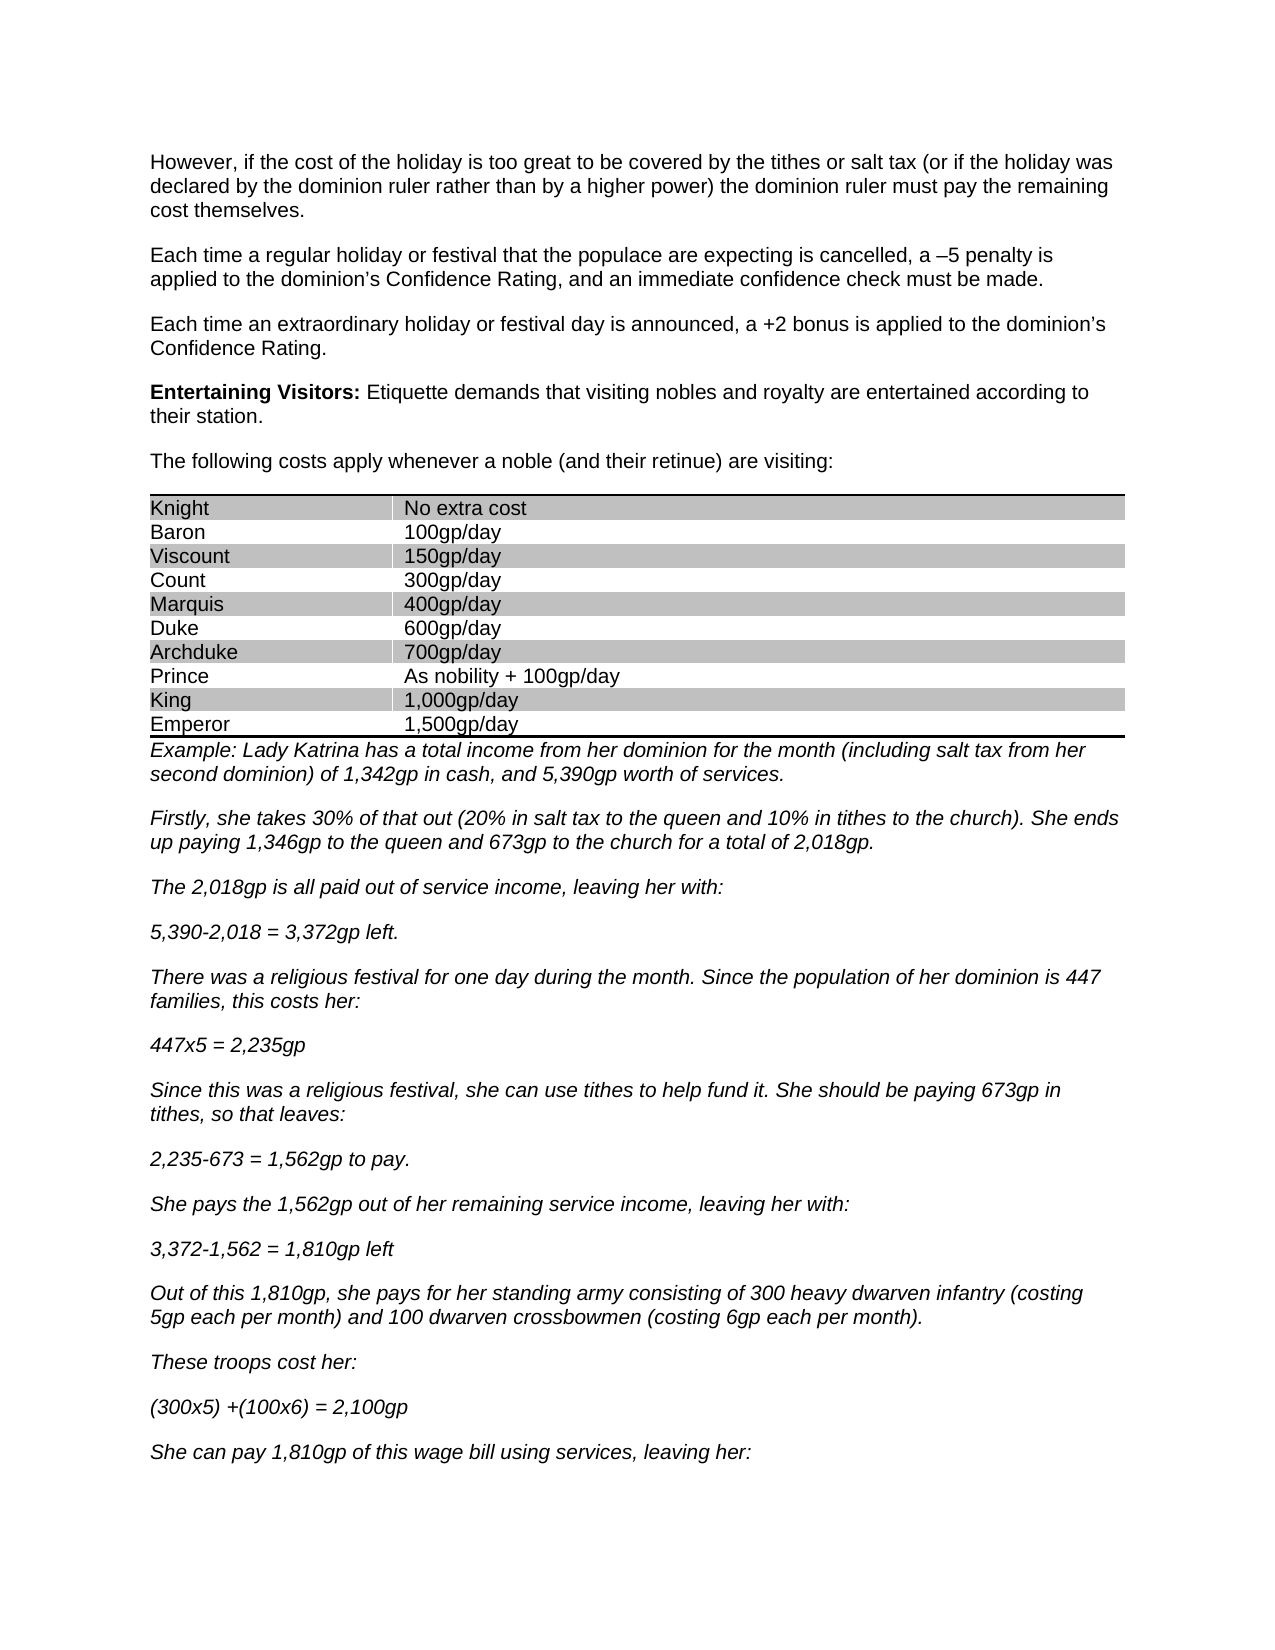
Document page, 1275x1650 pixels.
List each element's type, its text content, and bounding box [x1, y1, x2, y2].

text 3,372-1,562 = 1,810gp left [150, 1236, 1125, 1260]
text She pays the 1,562gp out of her remaining service income, leaving her with: [150, 1192, 1125, 1216]
text 447x5 = 2,235gp [150, 1033, 1125, 1057]
text Since this was a religious festival, she can use tithes to help fund it. She should be paying 673gp in tithes, so that leaves: [150, 1078, 1125, 1126]
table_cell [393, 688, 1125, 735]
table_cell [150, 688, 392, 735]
text (300x5) +(100x6) = 2,100gp [150, 1395, 1125, 1419]
text Each time a regular holiday or festival that the populace are expecting is cancelled, a –5 penalty is applied to the dominion’s Confidence Rating, and an immediate confidence check must be made. [150, 243, 1125, 291]
text There was a religious festival for one day during the month. Since the population of her dominion is 447 families, this costs her: [150, 964, 1125, 1012]
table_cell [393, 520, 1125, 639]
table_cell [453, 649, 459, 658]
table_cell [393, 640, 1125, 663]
text Example: Lady Katrina has a total income from her dominion for the month (including salt tax from her second dominion) of 1,342gp in cash, and 5,390gp worth of services. [150, 738, 1125, 785]
text The 2,018gp is all paid out of service income, leaving her with: [150, 875, 1125, 899]
text Firstly, she takes 30% of that out (20% in salt tax to the queen and 10% in tithes to the church). She ends up paying 1,346gp to the queen and 673gp to the church for a total of 2,018gp. [150, 806, 1125, 854]
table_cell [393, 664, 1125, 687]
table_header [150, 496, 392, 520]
text Entertaining Visitors: Etiquette demands that visiting nobles and royalty are entertained according to their station. [150, 380, 1125, 428]
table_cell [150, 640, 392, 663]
text She can pay 1,810gp of this wage bill using services, leaving her: [150, 1439, 1125, 1463]
text 5,390-2,018 = 3,372gp left. [150, 920, 1125, 944]
text The following costs apply whenever a noble (and their retinue) are visiting: [150, 449, 1125, 473]
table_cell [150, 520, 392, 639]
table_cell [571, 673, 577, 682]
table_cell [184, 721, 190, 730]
text However, if the cost of the holiday is too great to be covered by the tithes or salt tax (or if the holiday was declared by the dominion ruler rather than by a higher power) the dominion ruler must pay the remaining cost themselves. [150, 150, 1125, 222]
text Each time an extraordinary holiday or festival day is announced, a +2 bonus is applied to the dominion’s Confidence Rating. [150, 311, 1125, 359]
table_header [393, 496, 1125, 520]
text These troops cost her: [150, 1350, 1125, 1374]
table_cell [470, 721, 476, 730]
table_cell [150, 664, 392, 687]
text 2,235-673 = 1,562gp to pay. [150, 1147, 1125, 1171]
text Out of this 1,810gp, she pays for her standing army consisting of 300 heavy dwarven infantry (costing 5gp each per month) and 100 dwarven crossbowmen (costing 6gp each per month). [150, 1281, 1125, 1329]
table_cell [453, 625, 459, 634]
